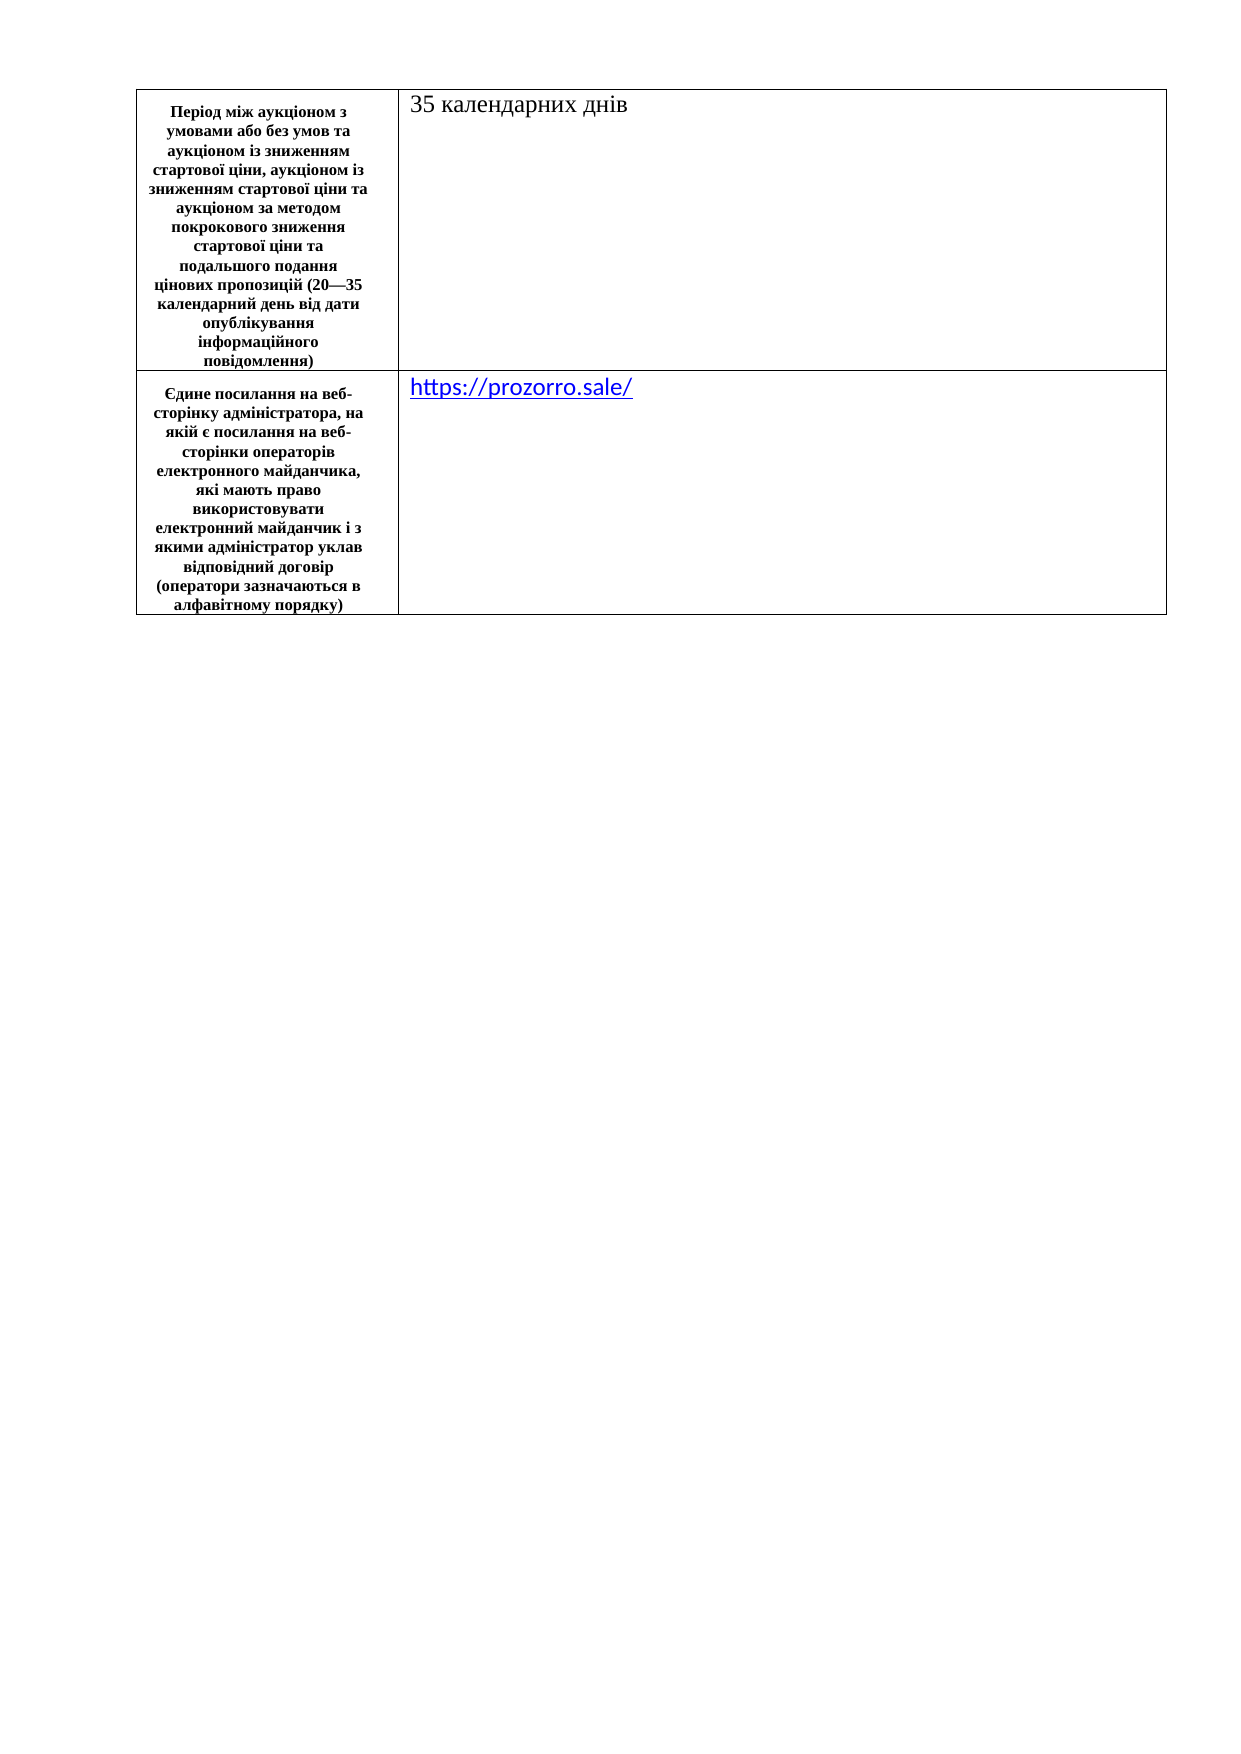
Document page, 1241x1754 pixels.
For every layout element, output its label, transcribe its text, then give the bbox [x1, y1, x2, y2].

table_cell 35 календарних днів [399, 90, 1166, 370]
table_cell https://prozorro.sale/ [399, 371, 1166, 614]
table_cell Період між аукціоном з умовами або без умов та аукціоном із зниженням стартової ціни, аукціоном із зниженням стартової ціни та аукціоном за методом покрокового зниження стартової ціни та подальшого подання цінових пропозицій (20—35 календарний день від дати опублікування інформаційного повідомлення) [137, 90, 398, 370]
table_cell Єдине посилання на веб-сторінку адміністратора, на якій є посилання на веб-сторінки операторів електронного майданчика, які мають право використовувати електронний майданчик і з якими адміністратор уклав відповідний договір (оператори зазначаються в алфавітному порядку) [137, 371, 398, 614]
